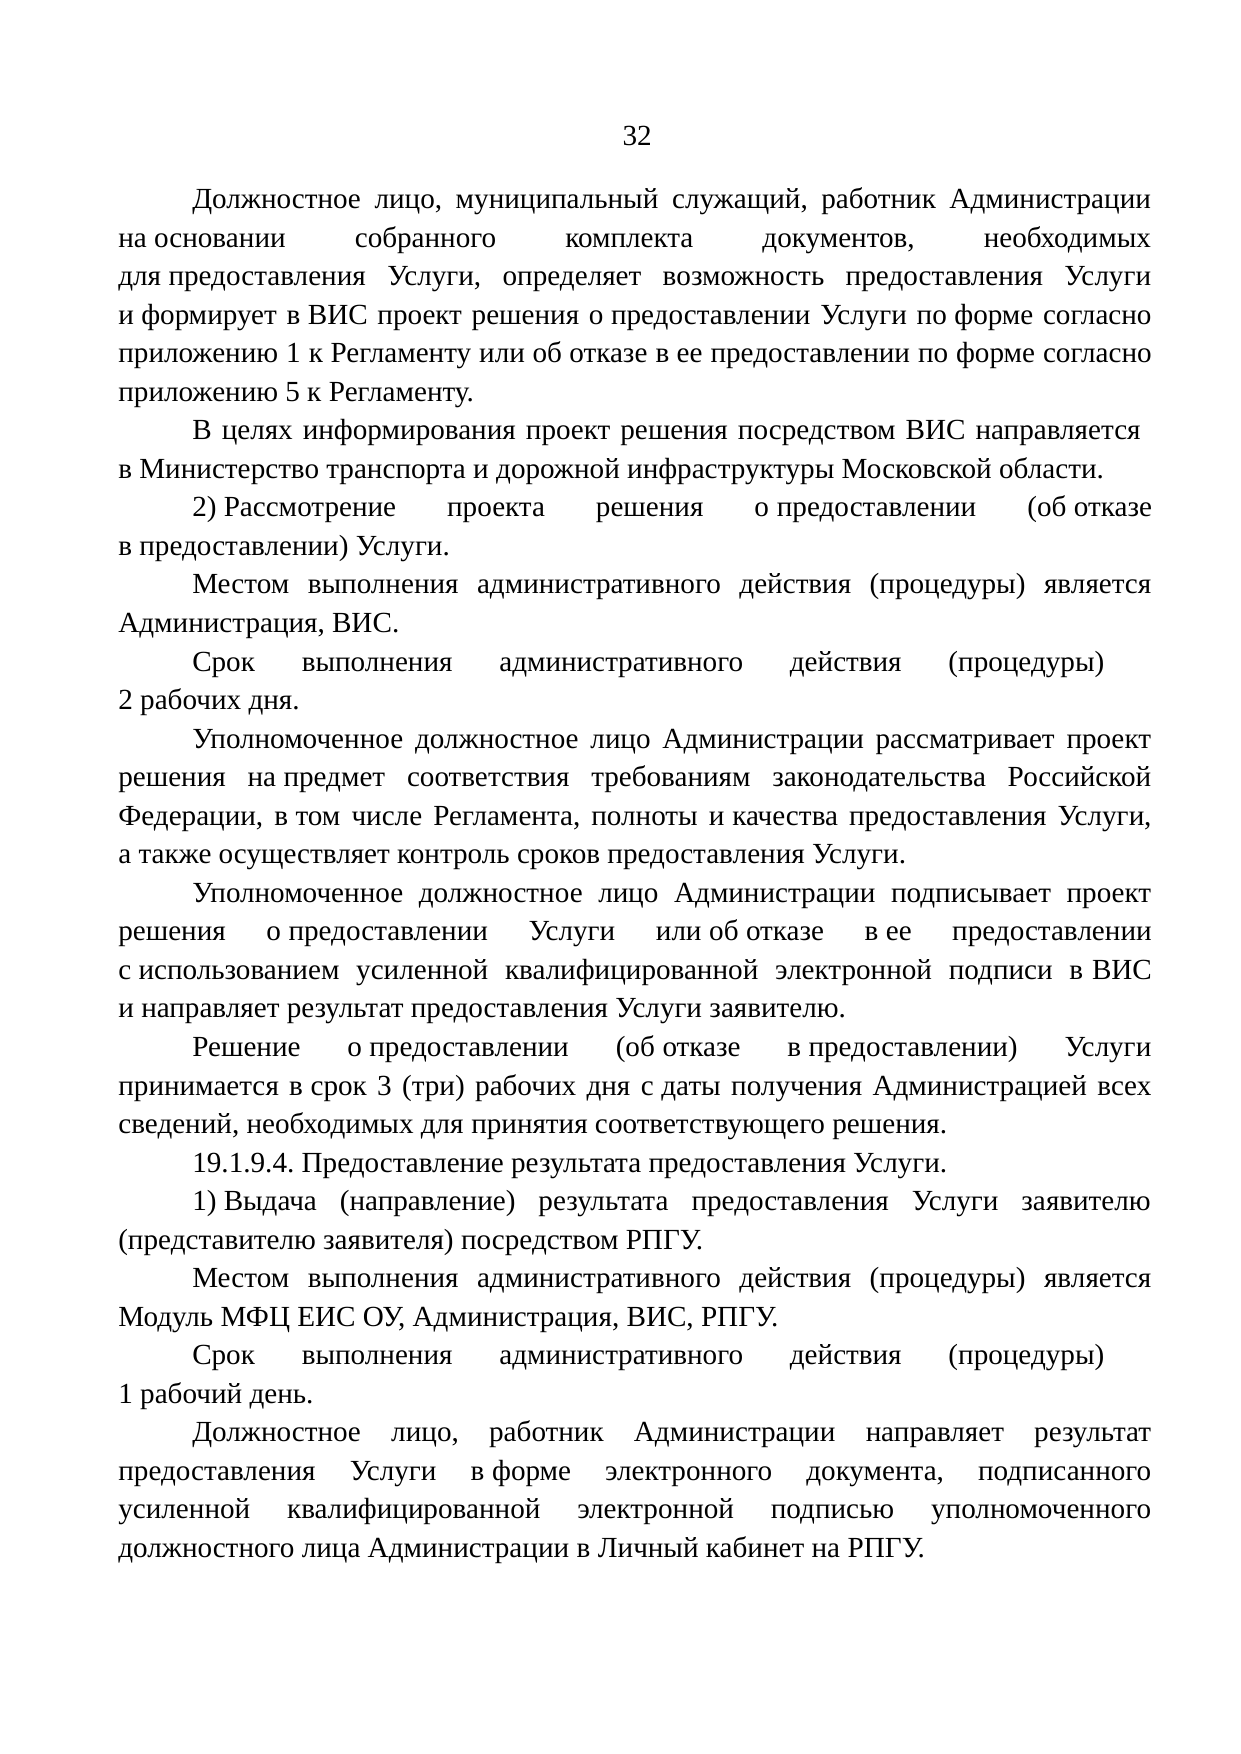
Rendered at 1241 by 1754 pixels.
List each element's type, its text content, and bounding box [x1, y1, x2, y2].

text Уполномоченное должностное лицо Администрации подписывает проект решения о предоставлении Услуги или об отказе в ее предоставлении с использованием усиленной квалифицированной электронной подписи в ВИС и направляет результат предоставления Услуги заявителю. [118, 875, 1152, 1024]
text Должностное лицо, муниципальный служащий, работник Администрации на основании собранного комплекта документов, необходимых для предоставления Услуги, определяет возможность предоставления Услуги и формирует в ВИС проект решения о предоставлении Услуги по форме согласно приложению 1 к Регламенту или об отказе в ее предоставлении по форме согласно приложению 5 к Регламенту. [118, 181, 1152, 407]
text 1) Выдача (направление) результата предоставления Услуги заявителю (представителю заявителя) посредством РПГУ. [118, 1183, 1152, 1255]
text 19.1.9.4. Предоставление результата предоставления Услуги. [118, 1145, 1152, 1178]
text 2) Рассмотрение проекта решения о предоставлении (об отказе в предоставлении) Услуги. [118, 489, 1152, 562]
text Местом выполнения административного действия (процедуры) является Администрация, ВИС. [118, 567, 1152, 639]
text Решение о предоставлении (об отказе в предоставлении) Услуги принимается в срок 3 (три) рабочих дня с даты получения Администрацией всех сведений, необходимых для принятия соответствующего решения. [118, 1029, 1152, 1140]
text Уполномоченное должностное лицо Администрации рассматривает проект решения на предмет соответствия требованиям законодательства Российской Федерации, в том числе Регламента, полноты и качества предоставления Услуги, а также осуществляет контроль сроков предоставления Услуги. [118, 721, 1152, 870]
text Срок выполнения административного действия (процедуры) 1 рабочий день. [118, 1337, 1152, 1409]
text Должностное лицо, работник Администрации направляет результат предоставления Услуги в форме электронного документа, подписанного усиленной квалифицированной электронной подписью уполномоченного должностного лица Администрации в Личный кабинет на РПГУ. [118, 1414, 1152, 1564]
text Срок выполнения административного действия (процедуры) 2 рабочих дня. [118, 644, 1152, 716]
text Местом выполнения административного действия (процедуры) является Модуль МФЦ ЕИС ОУ, Администрация, ВИС, РПГУ. [118, 1260, 1152, 1332]
text В целях информирования проект решения посредством ВИС направляется в Министерство транспорта и дорожной инфраструктуры Московской области. [118, 412, 1152, 484]
